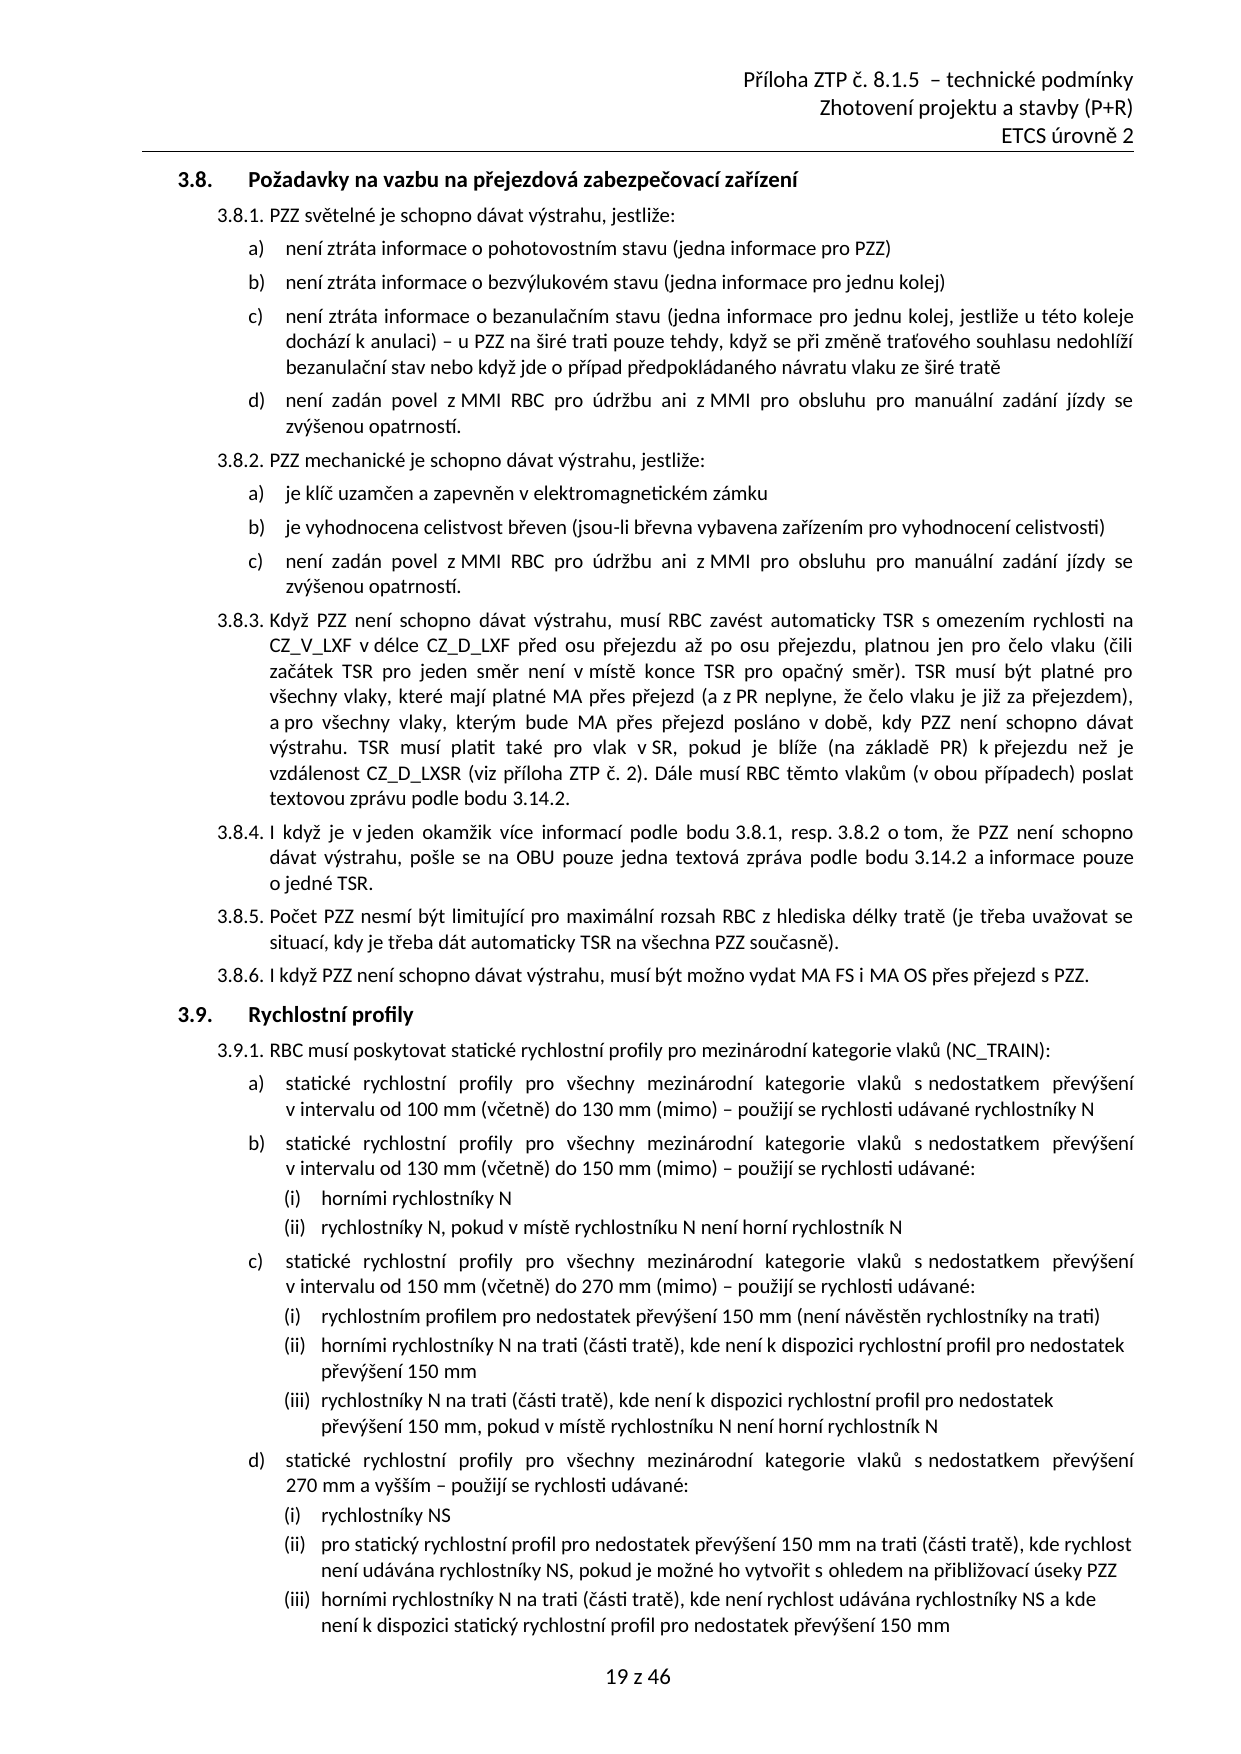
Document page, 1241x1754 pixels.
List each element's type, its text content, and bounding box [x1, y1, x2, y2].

text Když PZZ není schopno dávat výstrahu, musí RBC zavést automaticky TSR s omezením rychlosti na CZ_V_LXF v délce CZ_D_LXF před osu přejezdu až po osu přejezdu, platnou jen pro čelo vlaku (čili začátek TSR pro jeden směr není v místě konce TSR pro opačný směr). TSR musí být platné pro všechny vlaky, které mají platné MA přes přejezd (a z PR neplyne, že čelo vlaku je již za přejezdem), a pro všechny vlaky, kterým bude MA přes přejezd posláno v době, kdy PZZ není schopno dávat výstrahu. TSR musí platit také pro vlak v SR, pokud je blíže (na základě PR) k přejezdu než je vzdálenost CZ_D_LXSR (viz příloha ZTP č. 2). Dále musí RBC těmto vlakům (v obou případech) poslat textovou zprávu podle bodu 3.14.2. [217, 607, 1134, 811]
text statické rychlostní profily pro všechny mezinárodní kategorie vlaků s nedostatkem převýšení 270 mm a vyšším – použijí se rychlosti udávané: [248, 1447, 1134, 1498]
text Rychlostní profily [177, 1001, 1134, 1028]
text není ztráta informace o bezvýlukovém stavu (jedna informace pro jednu kolej) [248, 269, 1134, 295]
list rychlostním profilem pro nedostatek převýšení 150 mm (není návěstěn rychlostníky na trati) [283, 1303, 1134, 1328]
text statické rychlostní profily pro všechny mezinárodní kategorie vlaků s nedostatkem převýšení v intervalu od 130 mm (včetně) do 150 mm (mimo) – použijí se rychlosti udávané: [248, 1130, 1134, 1181]
text I když PZZ není schopno dávat výstrahu, musí být možno vydat MA FS i MA OS přes přejezd s PZZ. [217, 963, 1134, 988]
text statické rychlostní profily pro všechny mezinárodní kategorie vlaků s nedostatkem převýšení v intervalu od 150 mm (včetně) do 270 mm (mimo) – použijí se rychlosti udávané: [248, 1248, 1134, 1299]
text není zadán povel z MMI RBC pro údržbu ani z MMI pro obsluhu pro manuální zadání jízdy se zvýšenou opatrností. [248, 548, 1134, 599]
list není ztráta informace o pohotovostním stavu (jedna informace pro PZZ) [248, 236, 1134, 261]
text není zadán povel z MMI RBC pro údržbu ani z MMI pro obsluhu pro manuální zadání jízdy se zvýšenou opatrností. [248, 388, 1134, 438]
text pro statický rychlostní profil pro nedostatek převýšení 150 mm na trati (části tratě), kde rychlost není udávána rychlostníky NS, pokud je možné ho vytvořit s ohledem na přibližovací úseky PZZ [283, 1531, 1134, 1582]
list statické rychlostní profily pro všechny mezinárodní kategorie vlaků s nedostatkem převýšení v intervalu od 100 mm (včetně) do 130 mm (mimo) – použijí se rychlosti udávané rychlostníky N [248, 1071, 1134, 1121]
text RBC musí poskytovat statické rychlostní profily pro mezinárodní kategorie vlaků (NC_TRAIN): [217, 1037, 1134, 1062]
text horními rychlostníky N na trati (části tratě), kde není rychlost udávána rychlostníky NS a kde není k dispozici statický rychlostní profil pro nedostatek převýšení 150 mm [283, 1586, 1134, 1637]
text Počet PZZ nesmí být limitující pro maximální rozsah RBC z hlediska délky tratě (je třeba uvažovat se situací, kdy je třeba dát automaticky TSR na všechna PZZ současně). [217, 903, 1134, 954]
text rychlostníky N, pokud v místě rychlostníku N není horní rychlostník N [283, 1214, 1134, 1240]
text PZZ světelné je schopno dávat výstrahu, jestliže: [217, 202, 1134, 227]
text rychlostníky N na trati (části tratě), kde není k dispozici rychlostní profil pro nedostatek převýšení 150 mm, pokud v místě rychlostníku N není horní rychlostník N [283, 1388, 1134, 1438]
list horními rychlostníky N [283, 1185, 1134, 1210]
text je vyhodnocena celistvost břeven (jsou-li břevna vybavena zařízením pro vyhodnocení celistvosti) [248, 514, 1134, 540]
text není ztráta informace o bezanulačním stavu (jedna informace pro jednu kolej, jestliže u této koleje dochází k anulaci) – u PZZ na širé trati pouze tehdy, když se při změně traťového souhlasu nedohlíží bezanulační stav nebo když jde o případ předpokládaného návratu vlaku ze širé tratě [248, 303, 1134, 379]
text PZZ mechanické je schopno dávat výstrahu, jestliže: [217, 447, 1134, 472]
text I když je v jeden okamžik více informací podle bodu 3.8.1, resp. 3.8.2 o tom, že PZZ není schopno dávat výstrahu, pošle se na OBU pouze jedna textová zpráva podle bodu 3.14.2 a informace pouze o jedné TSR. [217, 819, 1134, 895]
list rychlostníky NS [283, 1502, 1134, 1527]
text horními rychlostníky N na trati (části tratě), kde není k dispozici rychlostní profil pro nedostatek převýšení 150 mm [283, 1333, 1134, 1383]
text Požadavky na vazbu na přejezdová zabezpečovací zařízení [177, 165, 1134, 193]
list je klíč uzamčen a zapevněn v elektromagnetickém zámku [248, 481, 1134, 506]
